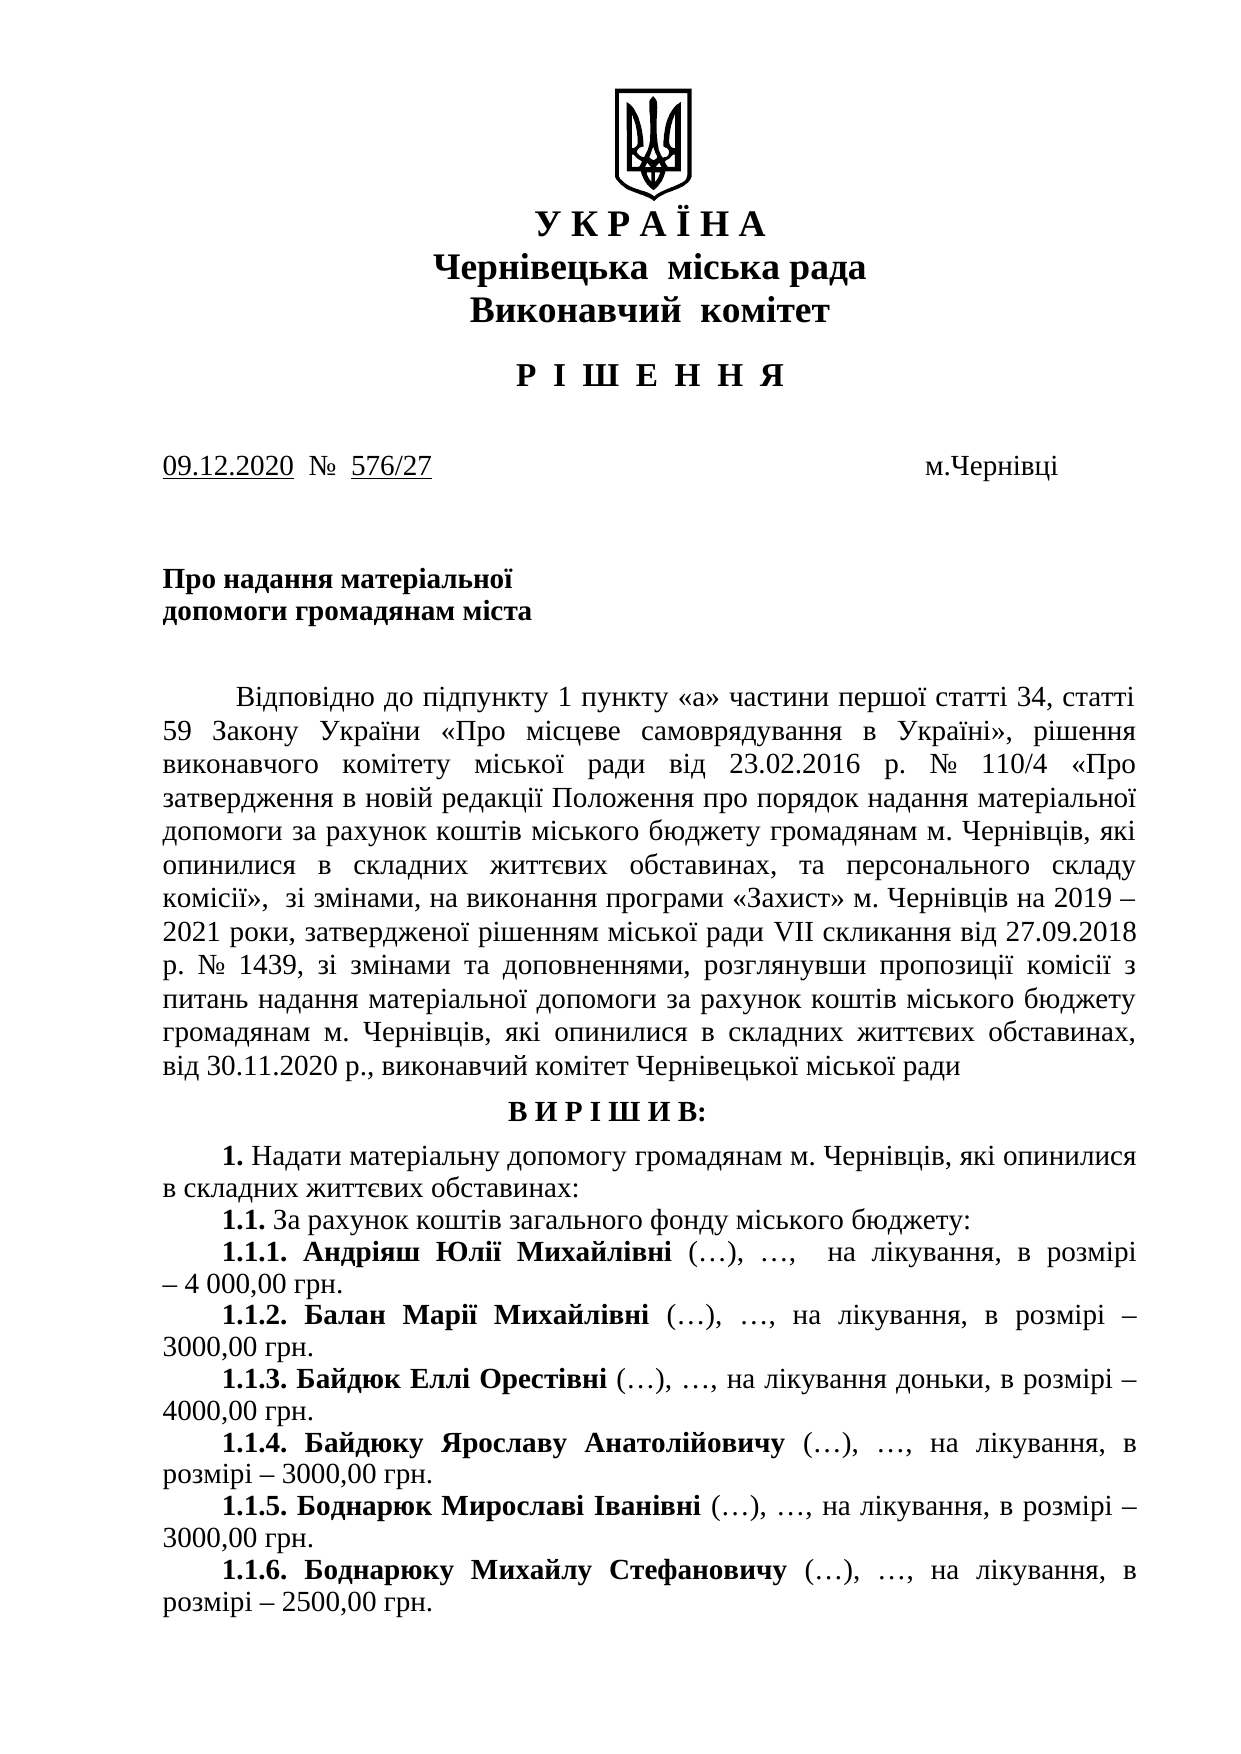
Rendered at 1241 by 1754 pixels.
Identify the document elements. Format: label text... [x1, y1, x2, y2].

text 1. Надати матеріальну допомогу громадянам м. Чернівців, які опинилися в складних життєвих обставинах: [162, 1140, 1137, 1204]
text 1.1.3. Байдюк Еллі Орестівні (…), …, на лікування доньки, в розмірі – 4000,00 грн. [162, 1363, 1137, 1427]
text 1.1. За рахунок коштів загального фонду міського бюджету: [162, 1204, 1137, 1236]
text Про надання матеріальної [162, 563, 1137, 595]
text 1.1.4. Байдюку Ярославу Анатолійовичу (…), …, на лікування, в розмірі – 3000,00 грн. [162, 1427, 1137, 1490]
subtitle Р І Ш Е Н Н Я [162, 356, 1137, 394]
text Відповідно до підпункту 1 пункту «а» частини першої статті 34, статті 59 Закону України «Про місцеве самоврядування в Україні», рішення виконавчого комітету міської ради від 23.02.2016 р. № 110/4 «Про затвердження в новій редакції Положення про порядок надання матеріальної допомоги за рахунок коштів міського бюджету громадянам м. Чернівців, які опинилися в складних життєвих обставинах, та персонального складу комісії», зі змінами, на виконання програми «Захист» м. Чернівців на 2019 – 2021 роки, затвердженої рішенням міської ради VIІ скликання від 27.09.2018 р. № 1439, зі змінами та доповненнями, розглянувши пропозиції комісії з питань надання матеріальної допомоги за рахунок коштів міського бюджету громадянам м. Чернівців, які опинилися в складних життєвих обставинах, від 30.11.2020 р., виконавчий комітет Чернівецької міської ради [162, 679, 1137, 1082]
subtitle Виконавчий комітет [162, 287, 1137, 331]
text У К Р А Ї Н А [162, 201, 1137, 244]
text 09.12.2020 № 576/27 м.Чернівці [162, 452, 1137, 482]
text Чернівецька міська рада [162, 244, 1137, 287]
text 1.1.6. Боднарюку Михайлу Стефановичу (…), …, на лікування, в розмірі – 2500,00 грн. [162, 1554, 1137, 1617]
text 1.1.1. Андріяш Юлії Михайлівні (…), …, на лікування, в розмірі – 4 000,00 грн. [162, 1236, 1137, 1299]
text 1.1.2. Балан Марії Михайлівні (…), …, на лікування, в розмірі – 3000,00 грн. [162, 1299, 1137, 1363]
text 1.1.5. Боднарюк Мирославі Іванівні (…), …, на лікування, в розмірі – 3000,00 грн. [162, 1490, 1137, 1554]
text допомоги громадянам міста [162, 595, 1137, 627]
text В И Р І Ш И В: [162, 1094, 1137, 1128]
